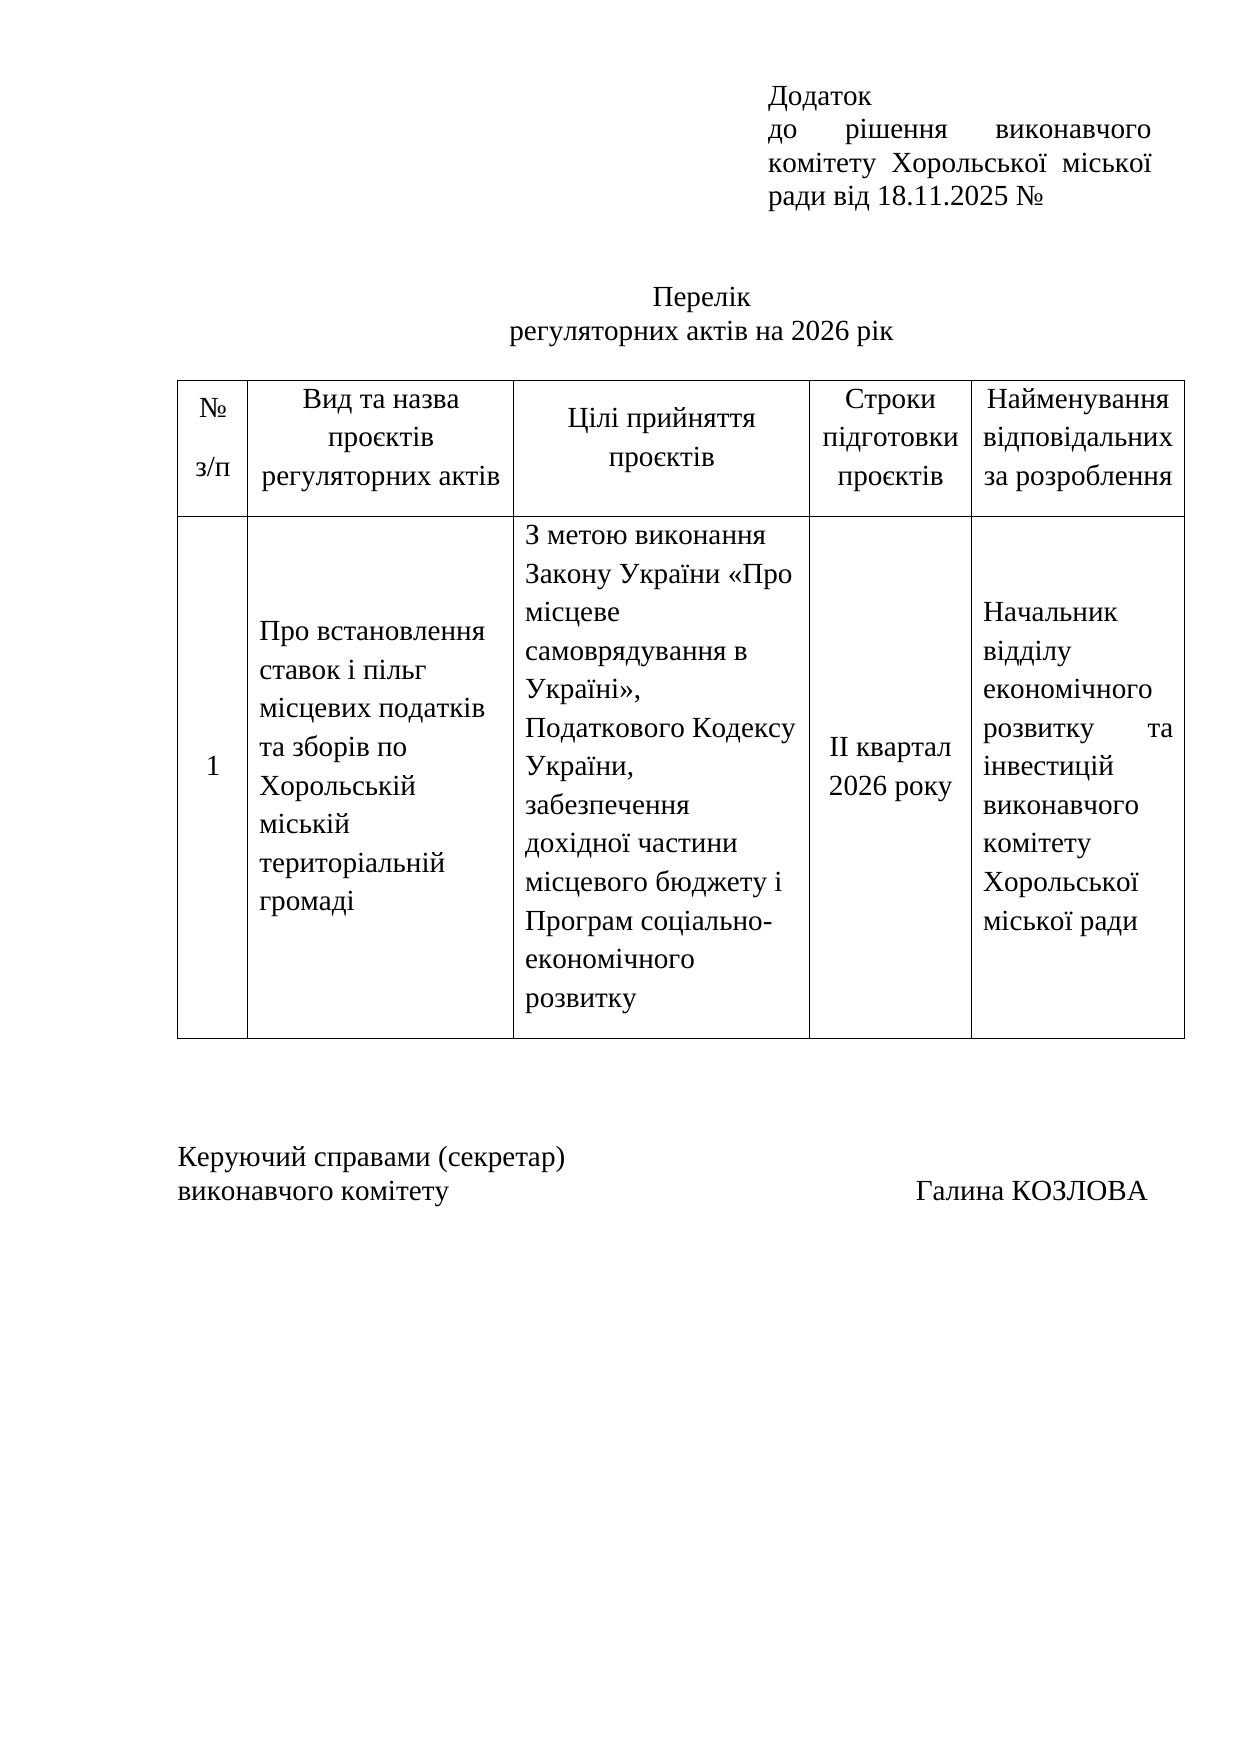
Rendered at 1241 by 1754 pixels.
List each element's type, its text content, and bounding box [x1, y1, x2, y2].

text до рішення виконавчого комітету Хорольської міської ради від 18.11.2025 № [768, 111, 1152, 212]
table_header Найменування відповідальних за розроблення [972, 381, 1184, 516]
table_header Строки підготовки проєктів [810, 381, 971, 516]
table_header Цілі прийняття проєктів [514, 381, 809, 516]
text Додаток [768, 78, 1152, 111]
table_cell IІ квартал 2026 року [810, 517, 971, 1038]
table_cell Начальник відділу економічного розвитку та інвестицій виконавчого комітету Хорольської міської ради [972, 517, 1184, 1038]
text Керуючий справами (секретар) [177, 1139, 1152, 1173]
table_header № з/п [178, 381, 247, 516]
text регуляторних актів на 2026 рік [177, 313, 1152, 346]
text виконавчого комітету Галина КОЗЛОВА [177, 1173, 1152, 1207]
table_cell 1 [178, 517, 247, 1038]
table_cell З метою виконання Закону України «Про місцеве самоврядування в Україні», Податкового Кодексу України, забезпечення дохідної частини місцевого бюджету і Програм соціально-економічного розвитку [514, 517, 809, 1038]
table_cell Про встановлення ставок і пільг місцевих податків та зборів по Хорольській міській територіальній громаді [248, 517, 513, 1038]
table_header Вид та назва проєктів регуляторних актів [248, 381, 513, 516]
text Перелік [177, 279, 1152, 313]
